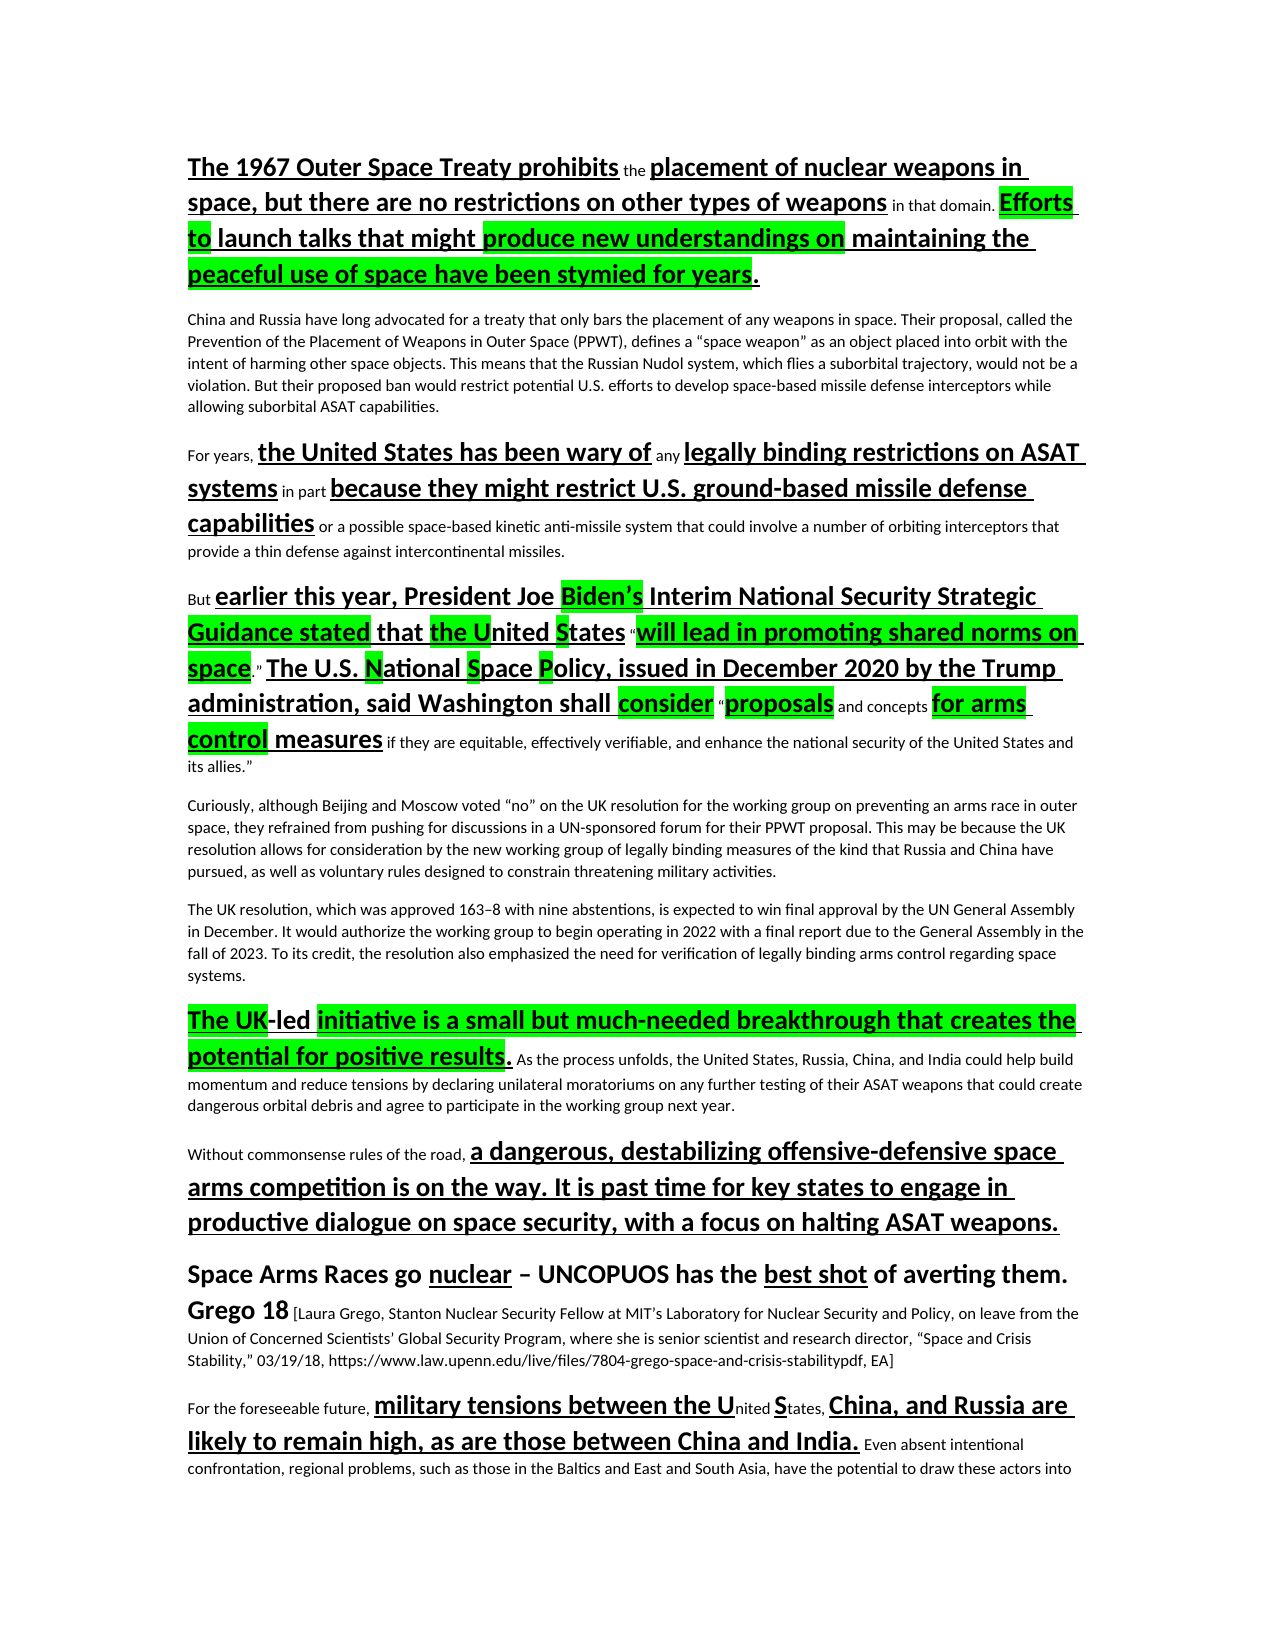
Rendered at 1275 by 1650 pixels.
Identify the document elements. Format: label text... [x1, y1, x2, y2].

text For years, the United States has been wary of any legally binding restrictions on ASAT systems in part because they might restrict U.S. ground-based missile defense capabilities or a possible space-based kinetic anti-missile system that could involve a number of orbiting interceptors that provide a thin defense against intercontinental missiles. [187, 435, 1087, 561]
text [187, 1388, 1087, 1479]
text The UK resolution, which was approved 163–8 with nine abstentions, is expected to win final approval by the UN General Assembly in December. It would authorize the working group to begin operating in 2022 with a final report due to the General Assembly in the fall of 2023. To its credit, the resolution also emphasized the need for verification of legally binding arms control regarding space systems. [187, 899, 1087, 985]
text Grego 18 [Laura Grego, Stanton Nuclear Security Fellow at MIT’s Laboratory for Nuclear Security and Policy, on leave from the Union of Concerned Scientists’ Global Security Program, where she is senior scientist and research director, “Space and Crisis Stability,” 03/19/18, https://www.law.upenn.edu/live/files/7804-grego-space-and-crisis-stabilitypdf, EA] [187, 1293, 1087, 1370]
text China and Russia have long advocated for a treaty that only bars the placement of any weapons in space. Their proposal, called the Prevention of the Placement of Weapons in Outer Space (PPWT), defines a “space weapon” as an object placed into orbit with the intent of harming other space objects. This means that the Russian Nudol system, which flies a suborbital trajectory, would not be a violation. But their proposed ban would restrict potential U.S. efforts to develop space-based missile defense interceptors while allowing suborbital ASAT capabilities. [187, 309, 1087, 417]
subtitle Space Arms Races go nuclear – UNCOPUOS has the best shot of averting them. [187, 1258, 1087, 1291]
text The UK-led initiative is a small but much-needed breakthrough that creates the potential for positive results. As the process unfolds, the United States, Russia, China, and India could help build momentum and reduce tensions by declaring unilateral moratoriums on any further testing of their ASAT weapons that could create dangerous orbital debris and agree to participate in the working group next year. [187, 1003, 1087, 1116]
text Curiously, although Beijing and Moscow voted “no” on the UK resolution for the working group on preventing an arms race in outer space, they refrained from pushing for discussions in a UN-sponsored forum for their PPWT proposal. This may be because the UK resolution allows for consideration by the new working group of legally binding measures of the kind that Russia and China have pursued, as well as voluntary rules designed to constrain threatening military activities. [187, 795, 1087, 881]
text The 1967 Outer Space Treaty prohibits the placement of nuclear weapons in space, but there are no restrictions on other types of weapons in that domain. Efforts to launch talks that might produce new understandings on maintaining the peaceful use of space have been stymied for years. [187, 150, 1087, 290]
text Without commonsense rules of the road, a dangerous, destabilizing offensive-defensive space arms competition is on the way. It is past time for key states to engage in productive dialogue on space security, with a focus on halting ASAT weapons. [187, 1134, 1087, 1238]
text But earlier this year, President Joe Biden’s Interim National Security Strategic Guidance stated that the United States “will lead in promoting shared norms on space.” The U.S. National Space Policy, issued in December 2020 by the Trump administration, said Washington shall consider “proposals and concepts for arms control measures if they are equitable, effectively verifiable, and enhance the national security of the United States and its allies.” [187, 579, 1087, 777]
